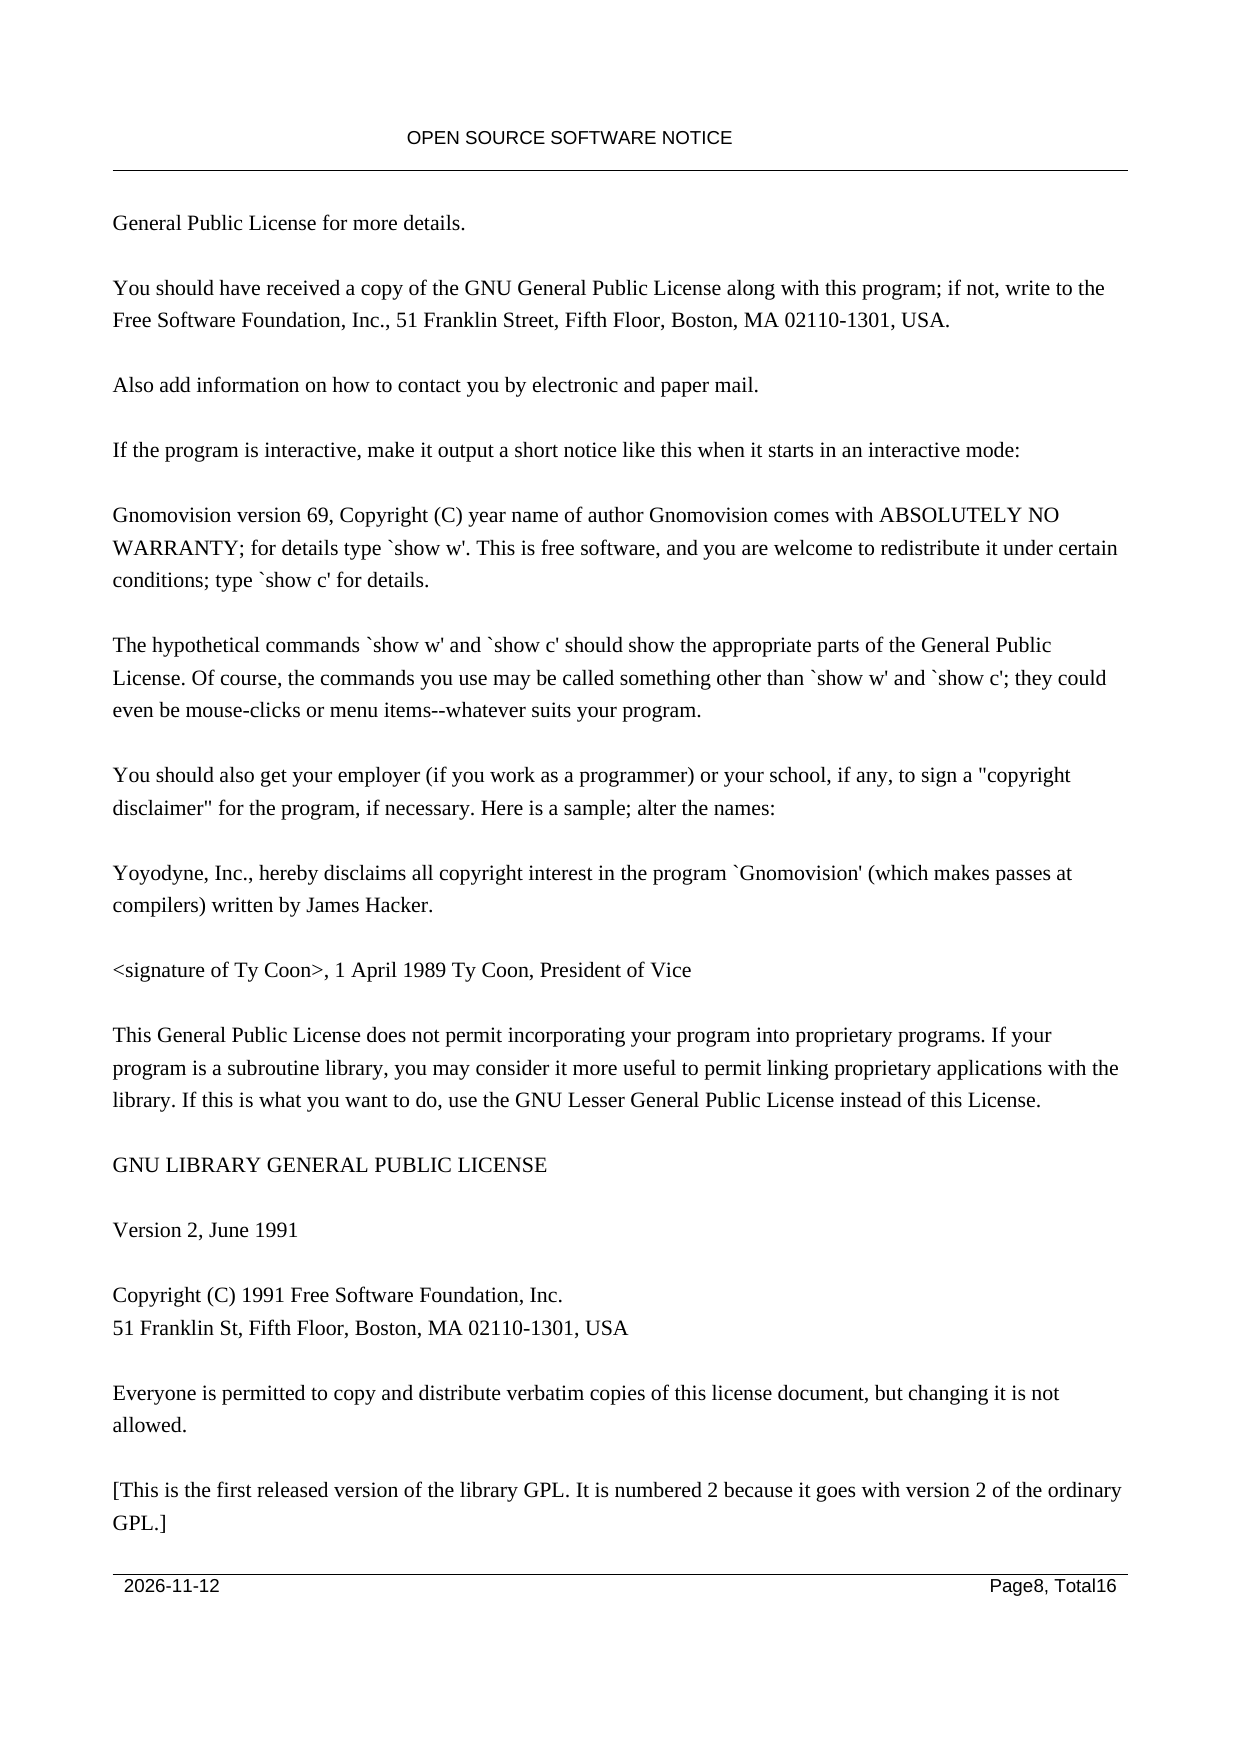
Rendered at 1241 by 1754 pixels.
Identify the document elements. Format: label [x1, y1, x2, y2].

text [112, 206, 1128, 1539]
